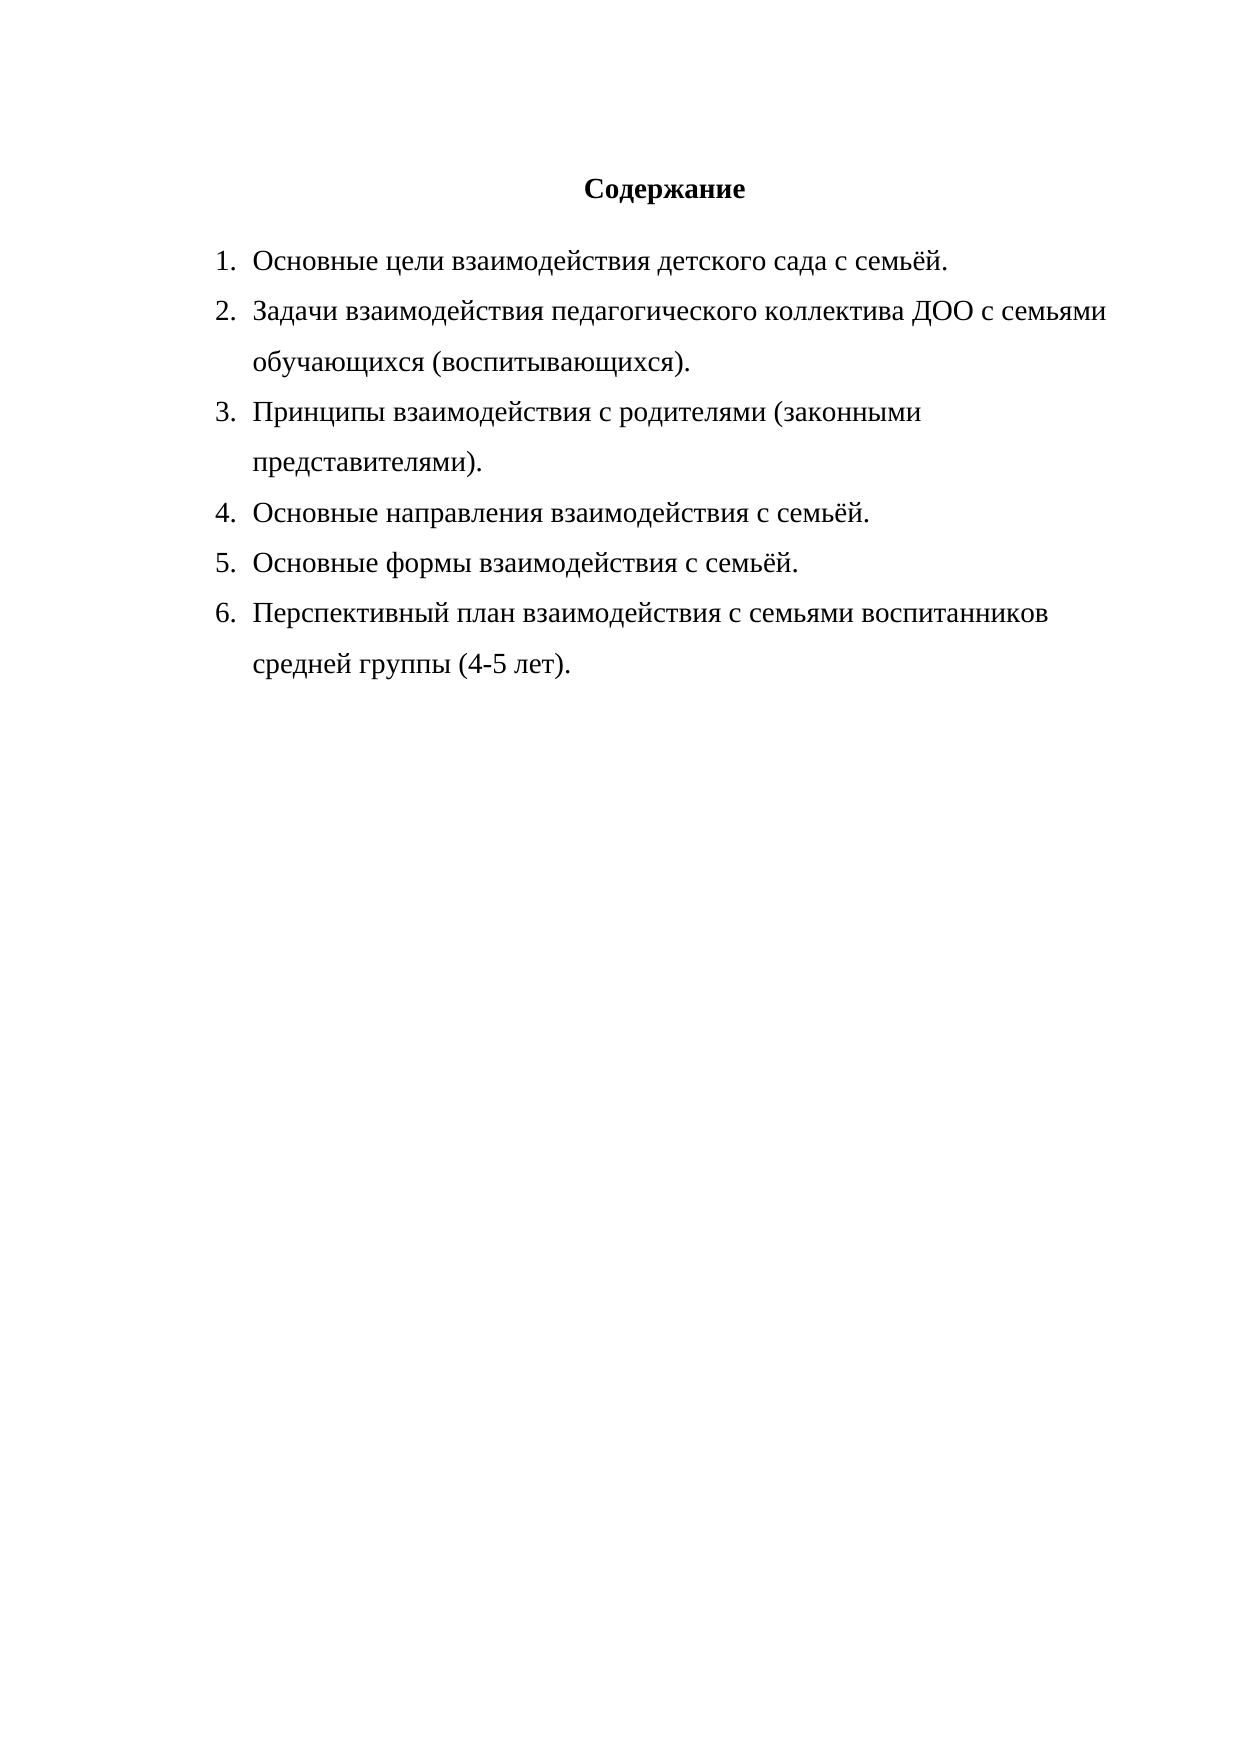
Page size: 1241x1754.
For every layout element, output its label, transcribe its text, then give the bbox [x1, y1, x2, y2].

list Основные направления взаимодействия с семьёй. [215, 495, 1152, 528]
list Основные цели взаимодействия детского сада с семьёй. [215, 243, 1152, 277]
list Задачи взаимодействия педагогического коллектива ДОО с семьями обучающихся (воспитывающихся). [215, 293, 1152, 377]
list Принципы взаимодействия с родителями (законными представителями). [215, 394, 1152, 478]
text Содержание [177, 171, 1152, 204]
list Перспективный план взаимодействия с семьями воспитанников средней группы (4-5 лет). [215, 595, 1152, 679]
list Основные формы взаимодействия с семьёй. [215, 545, 1152, 579]
